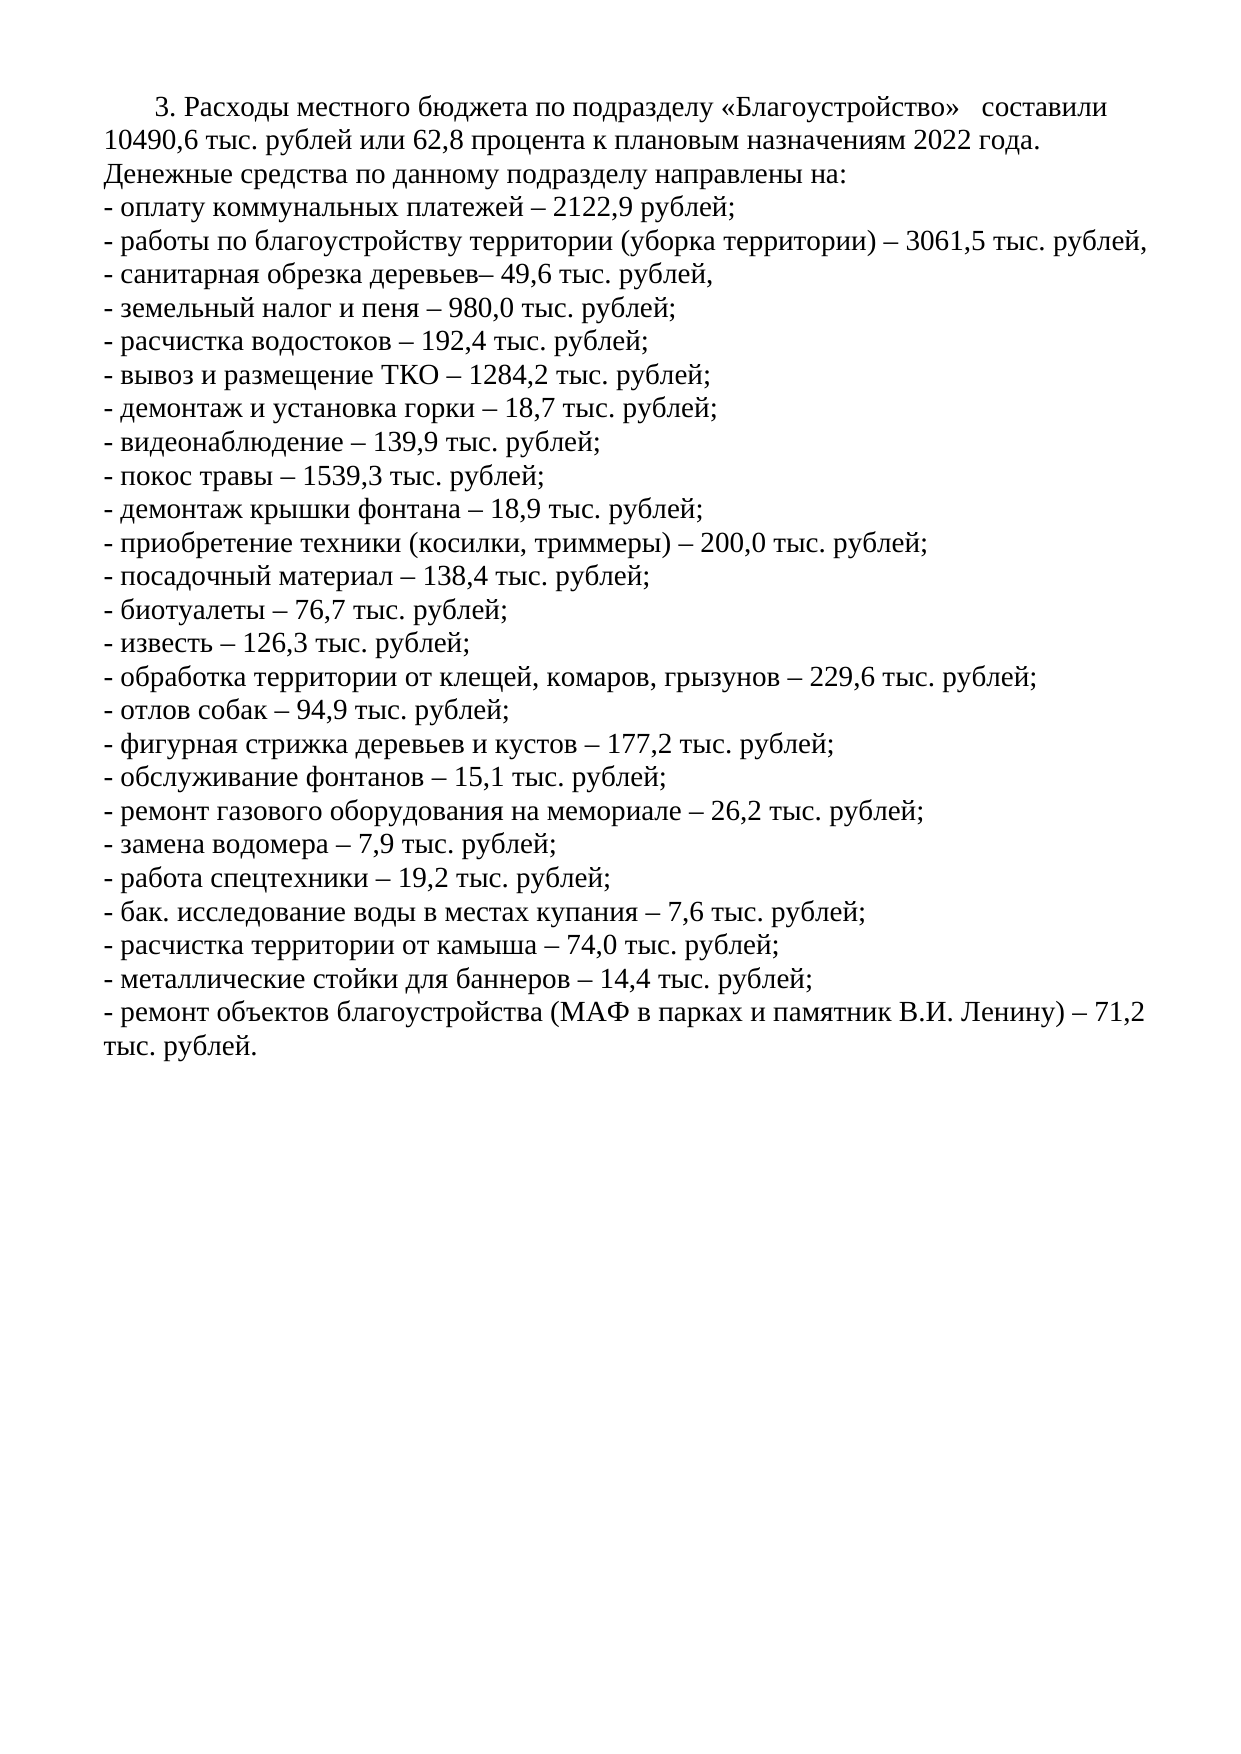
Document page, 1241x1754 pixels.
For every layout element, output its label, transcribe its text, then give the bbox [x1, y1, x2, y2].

text - обработка территории от клещей, комаров, грызунов – 229,6 тыс. рублей; [103, 659, 1181, 692]
text - ремонт объектов благоустройства (МАФ в парках и памятник В.И. Ленину) – 71,2 тыс. рублей. [103, 994, 1181, 1061]
text - биотуалеты – 76,7 тыс. рублей; [103, 592, 1181, 625]
text - вывоз и размещение ТКО – 1284,2 тыс. рублей; [103, 357, 1181, 391]
text - ремонт газового оборудования на мемориале – 26,2 тыс. рублей; [103, 793, 1181, 827]
text Денежные средства по данному подразделу направлены на: [103, 156, 1181, 189]
text - работы по благоустройству территории (уборка территории) – 3061,5 тыс. рублей, [103, 223, 1181, 256]
text - отлов собак – 94,9 тыс. рублей; [103, 692, 1181, 726]
text - фигурная стрижка деревьев и кустов – 177,2 тыс. рублей; [103, 726, 1181, 759]
text - обслуживание фонтанов – 15,1 тыс. рублей; [103, 759, 1181, 793]
text - бак. исследование воды в местах купания – 7,6 тыс. рублей; [103, 894, 1181, 927]
text 3. Расходы местного бюджета по подразделу «Благоустройство» составили 10490,6 тыс. рублей или 62,8 процента к плановым назначениям 2022 года. [103, 89, 1181, 156]
text - демонтаж и установка горки – 18,7 тыс. рублей; [103, 391, 1181, 424]
text - замена водомера – 7,9 тыс. рублей; [103, 827, 1181, 860]
text - покос травы – 1539,3 тыс. рублей; [103, 458, 1181, 491]
text - металлические стойки для баннеров – 14,4 тыс. рублей; [103, 961, 1181, 994]
text - расчистка водостоков – 192,4 тыс. рублей; [103, 323, 1181, 357]
text - оплату коммунальных платежей – 2122,9 рублей; [103, 189, 1181, 223]
text - видеонаблюдение – 139,9 тыс. рублей; [103, 424, 1181, 458]
text - приобретение техники (косилки, триммеры) – 200,0 тыс. рублей; [103, 525, 1181, 558]
text - земельный налог и пеня – 980,0 тыс. рублей; [103, 290, 1181, 323]
text - санитарная обрезка деревьев– 49,6 тыс. рублей, [103, 256, 1181, 290]
text - работа спецтехники – 19,2 тыс. рублей; [103, 860, 1181, 894]
text - расчистка территории от камыша – 74,0 тыс. рублей; [103, 927, 1181, 961]
text - известь – 126,3 тыс. рублей; [103, 625, 1181, 659]
text - демонтаж крышки фонтана – 18,9 тыс. рублей; [103, 491, 1181, 525]
text - посадочный материал – 138,4 тыс. рублей; [103, 558, 1181, 592]
